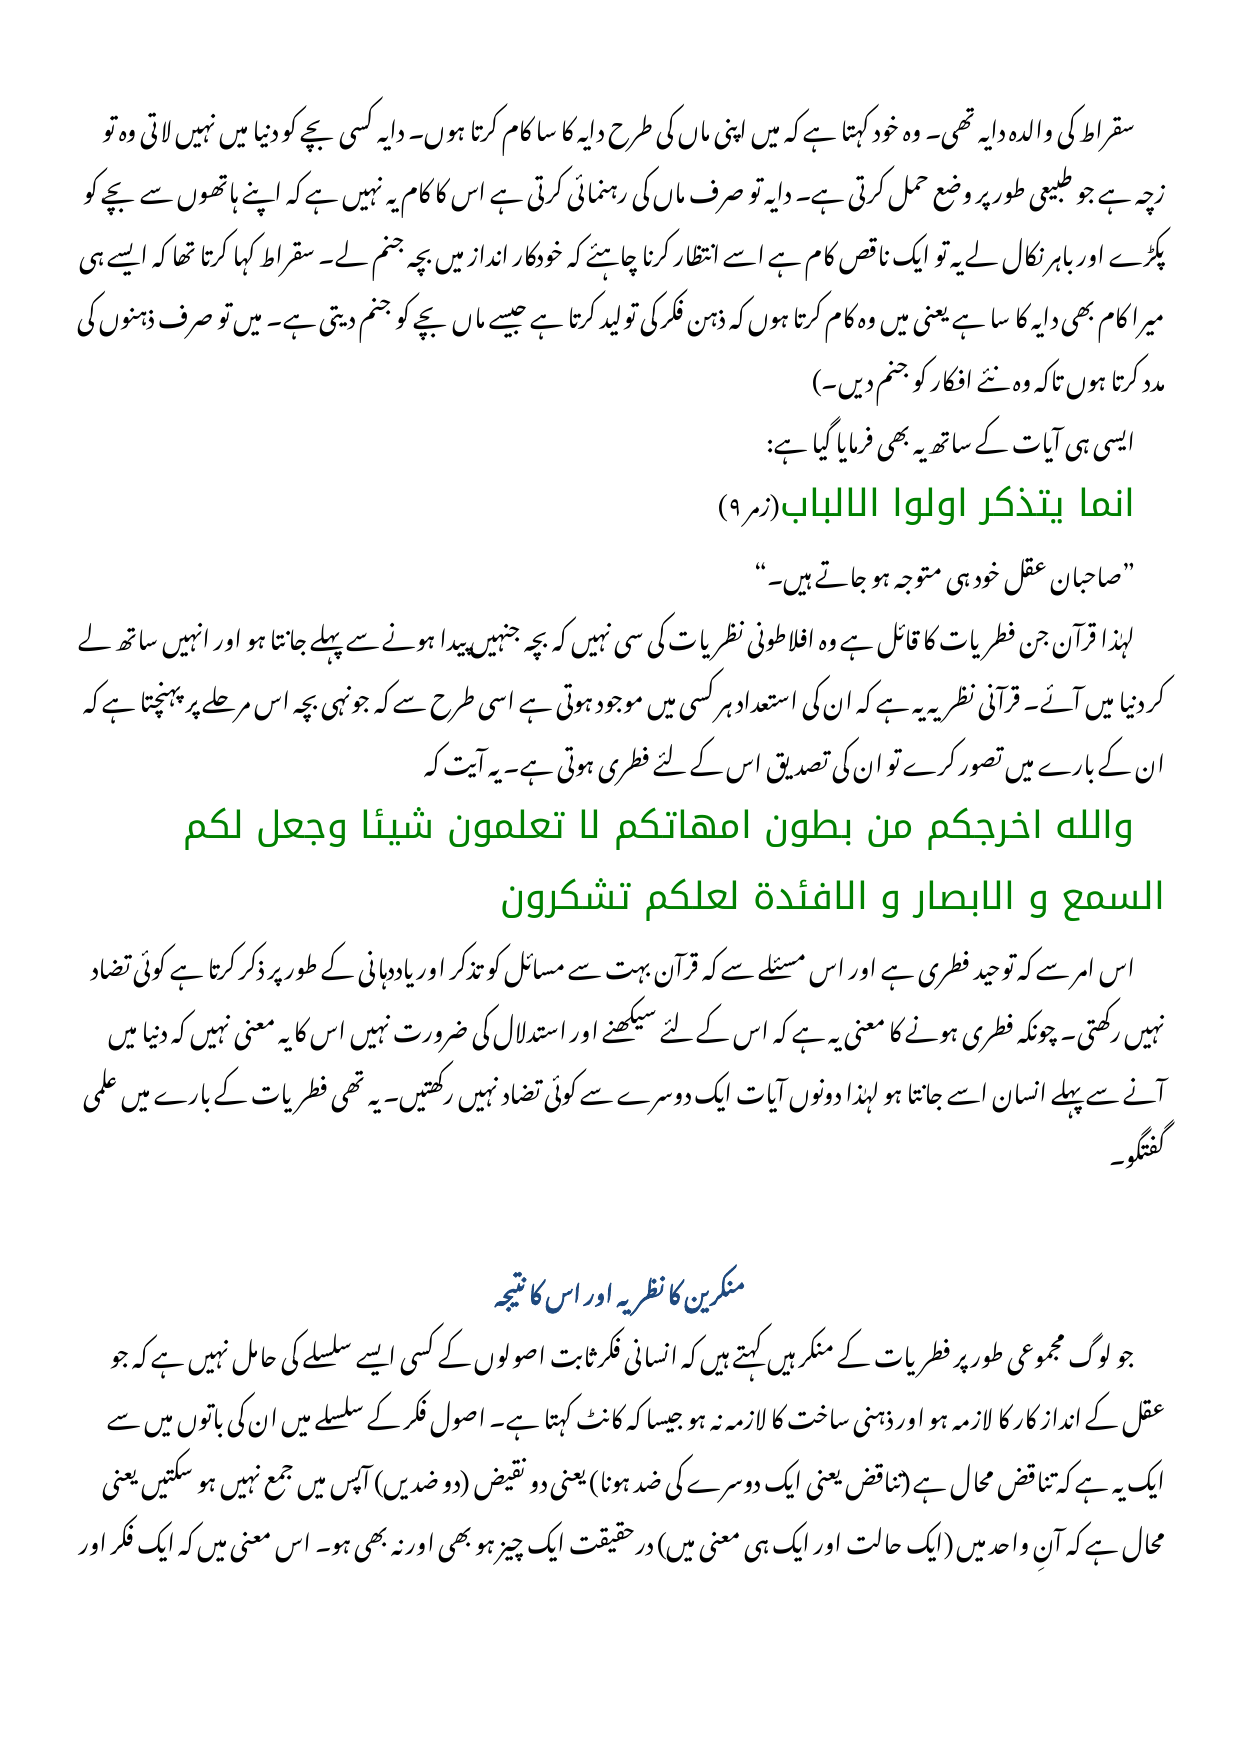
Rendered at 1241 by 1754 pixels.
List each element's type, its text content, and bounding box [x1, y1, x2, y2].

text والله اخرجکم من بطون امهاتکم لا تعلمون شیئا وجعل لکم السمع و الابصار و الافئدة لعلکم تشکرون [75, 790, 1165, 932]
subtitle منکرین کا نظریہ اور اس کا نتیجہ [75, 1257, 1165, 1320]
text اس امر سے کہ توحید فطری ہے اور اس مسئلے سے کہ قرآن بہت سے مسائل کو تذکر اور یاددہانی کے طور پر ذکر کرتا ہے کوئی تضاد نہیں رکھتی۔ چونکہ فطری ہونے کا معنی یہ ہے کہ اس کے لئے سیکھنے اور استدلال کی ضرورت نہیں اس کا یہ معنی نہیں کہ دنیا میں آنے سے پہلے انسان اسے جانتا ہو لہٰذا دونوں آیات ایک دوسرے سے کوئی تضاد نہیں رکھتیں۔ یہ تھی فطریات کے بارے میں علمی گفتگو۔ [75, 932, 1165, 1182]
text انما یتذکر اولوا الالباب(زمر ۹) [75, 469, 1165, 540]
text ایسی ہی آیات کے ساتھ یہ بھی فرمایا گیا ہے: [75, 406, 1165, 469]
text سقراط کی والدہ دایہ تھی۔ وہ خود کہتا ہے کہ میں اپنی ماں کی طرح دایہ کا سا کام کرتا ہوں۔ دایہ کسی بچے کو دنیا میں نہیں لاتی وہ تو زچہ ہے جو طبیعی طور پر وضع حمل کرتی ہے۔ دایہ تو صرف ماں کی رہنمائی کرتی ہے اس کا کام یہ نہیں ہے کہ اپنے ہاتھوں سے بچے کو پکڑے اور باہر نکال لے یہ تو ایک ناقص کام ہے اسے انتظار کرنا چاہئے کہ خودکار انداز میں بچہ جنم لے۔ سقراط کہا کرتا تھا کہ ایسے ہی میرا کام بھی دایہ کا سا ہے یعنی میں وہ کام کرتا ہوں کہ ذہن فکر کی تولید کرتا ہے جیسے ماں بچے کو جنم دیتی ہے۔ میں تو صرف ذہنوں کی مدد کرتا ہوں تاکہ وہ نئے افکار کو جنم دیں۔) [75, 94, 1165, 406]
text ”صاحبان عقل خود ہی متوجہ ہو جاتے ہیں۔“ [75, 540, 1165, 602]
text لہٰذا قرآن جن فطریات کا قائل ہے وہ افلاطونی نظریات کی سی نہیں کہ بچہ جنہیں پیدا ہونے سے پہلے جانتا ہو اور انہیں ساتھ لے کر دنیا میں آئے۔ قرآنی نظریہ یہ ہے کہ ان کی استعداد ہر کسی میں موجود ہوتی ہے اسی طرح سے کہ جونہی بچہ اس مرحلے پر پہنچتا ہے کہ ان کے بارے میں تصور کرے تو ان کی تصدیق اس کے لئے فطری ہوتی ہے۔ یہ آیت کہ [75, 602, 1165, 790]
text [75, 1320, 1165, 1570]
